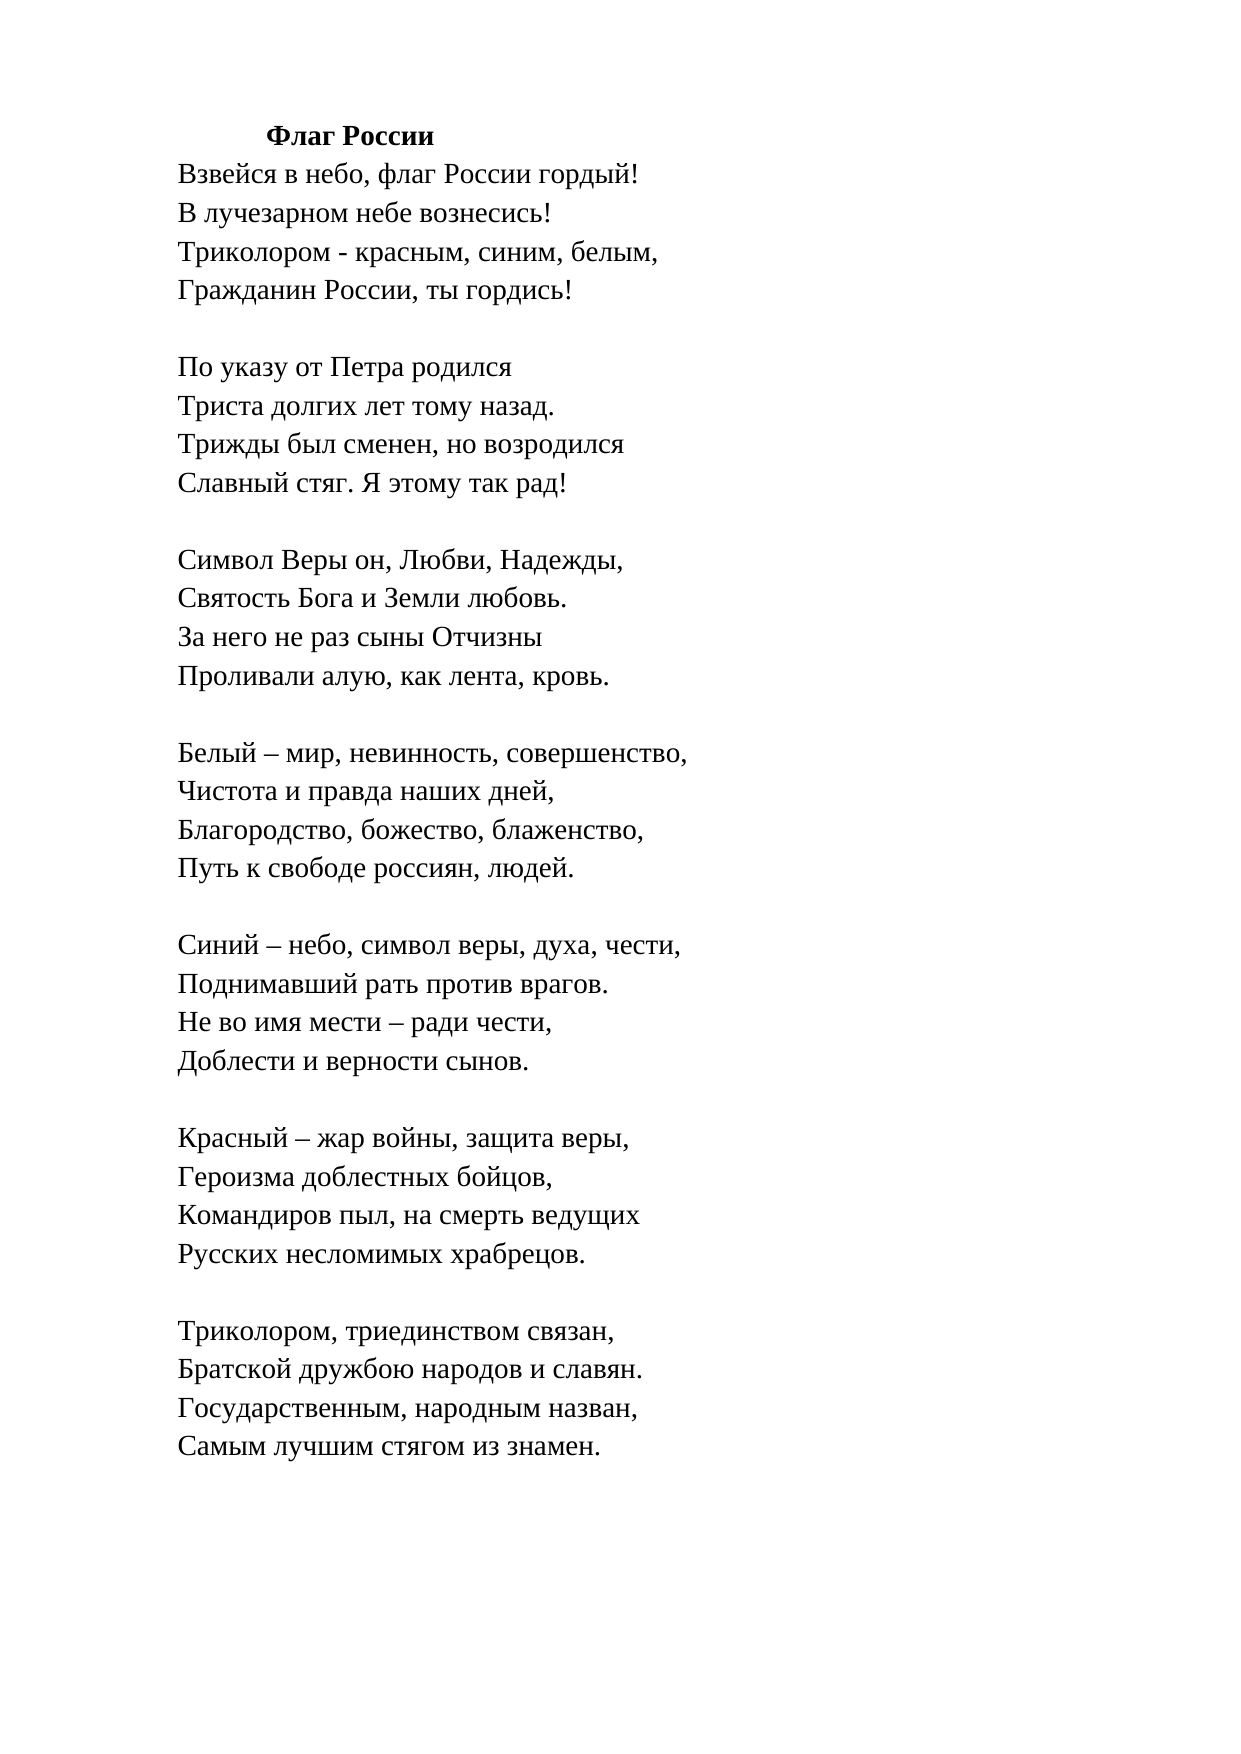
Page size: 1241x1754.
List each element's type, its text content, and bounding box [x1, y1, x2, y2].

text Триста долгих лет тому назад. [177, 388, 1152, 421]
text Красный – жар войны, защита веры, [177, 1120, 1152, 1154]
text Синий – небо, символ веры, духа, чести, [177, 927, 1152, 961]
text Триколором, триединством связан, [177, 1313, 1152, 1346]
text Путь к свободе россиян, людей. [177, 850, 1152, 884]
text Государственным, народным назван, [177, 1390, 1152, 1423]
text Проливали алую, как лента, кровь. [177, 658, 1152, 691]
text Гражданин России, ты гордись! [177, 272, 1152, 306]
text Святость Бога и Земли любовь. [177, 581, 1152, 614]
text Командиров пыл, на смерть ведущих [177, 1197, 1152, 1231]
text Доблести и верности сынов. [177, 1043, 1152, 1077]
text Белый – мир, невинность, совершенство, [177, 735, 1152, 768]
text Взвейся в небо, флаг России гордый! [177, 157, 1152, 190]
text Братской дружбою народов и славян. [177, 1351, 1152, 1385]
text За него не раз сыны Отчизны [177, 619, 1152, 653]
text Поднимавший рать против врагов. [177, 966, 1152, 999]
text По указу от Петра родился [177, 349, 1152, 383]
text В лучезарном небе вознесись! [177, 195, 1152, 229]
text Русских несломимых храбрецов. [177, 1236, 1152, 1269]
text Флаг России [177, 118, 1152, 152]
text Триколором - красным, синим, белым, [177, 234, 1152, 267]
text Чистота и правда наших дней, [177, 773, 1152, 807]
text Трижды был сменен, но возродился [177, 426, 1152, 460]
text Символ Веры он, Любви, Надежды, [177, 542, 1152, 576]
text Героизма доблестных бойцов, [177, 1159, 1152, 1192]
text Не во имя мести – ради чести, [177, 1004, 1152, 1038]
text Славный стяг. Я этому так рад! [177, 465, 1152, 498]
text Благородство, божество, блаженство, [177, 812, 1152, 845]
text Самым лучшим стягом из знамен. [177, 1428, 1152, 1462]
